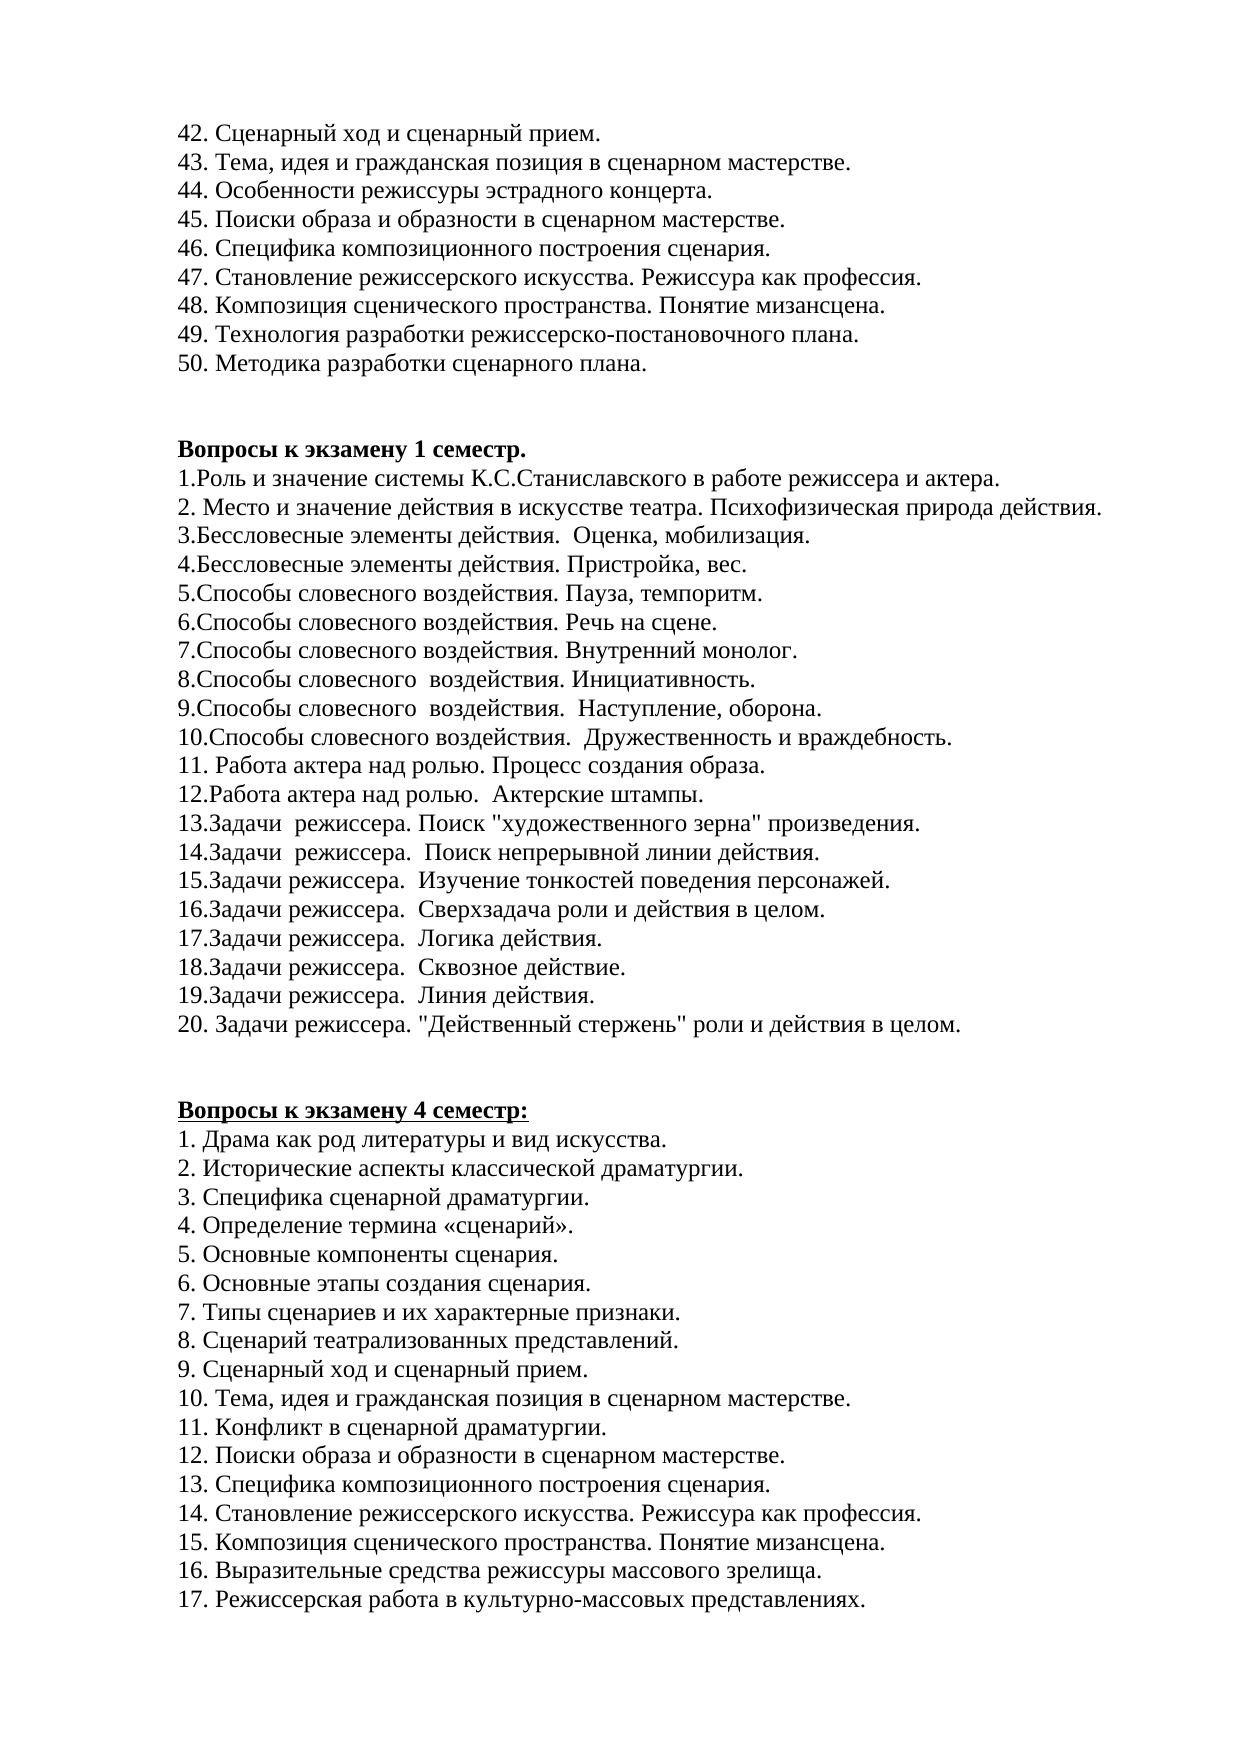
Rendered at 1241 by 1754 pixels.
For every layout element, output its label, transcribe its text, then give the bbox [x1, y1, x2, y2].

text 16.Задачи режиссера. Сверхзадача роли и действия в целом. [177, 894, 1152, 923]
text 15. Композиция сценического пространства. Понятие мизансцена. [177, 1527, 1152, 1556]
text 12. Поиски образа и образности в сценарном мастерстве. [177, 1441, 1152, 1469]
text 16. Выразительные средства режиссуры массового зрелища. [177, 1556, 1152, 1584]
text 19.Задачи режиссера. Линия действия. [177, 981, 1152, 1009]
text 2. Исторические аспекты классической драматургии. [177, 1153, 1152, 1182]
text 43. Тема, идея и гражданская позиция в сценарном мастерстве. [177, 147, 1152, 176]
text 49. Технология разработки режиссерско-постановочного плана. [177, 319, 1152, 348]
text 46. Специфика композиционного построения сценария. [177, 233, 1152, 262]
text 2. Место и значение действия в искусстве театра. Психофизическая природа действия. [177, 492, 1152, 521]
text 14.Задачи режиссера. Поиск непрерывной линии действия. [177, 837, 1152, 866]
text 17.Задачи режиссера. Логика действия. [177, 923, 1152, 952]
text 3.Бессловесные элементы действия. Оценка, мобилизация. [177, 521, 1152, 549]
text 7. Типы сценариев и их характерные признаки. [177, 1297, 1152, 1326]
text 9. Сценарный ход и сценарный прием. [177, 1354, 1152, 1383]
text 42. Сценарный ход и сценарный прием. [177, 118, 1152, 147]
text 4.Бессловесные элементы действия. Пристройка, вес. [177, 549, 1152, 578]
text 4. Определение термина «сценарий». [177, 1211, 1152, 1239]
text 14. Становление режиссерского искусства. Режиссура как профессия. [177, 1498, 1152, 1527]
text 20. Задачи режиссера. "Действенный стержень" роли и действия в целом. [177, 1009, 1152, 1038]
text Вопросы к экзамену 1 семестр. [177, 434, 1152, 463]
text 48. Композиция сценического пространства. Понятие мизансцена. [177, 291, 1152, 319]
text 10. Тема, идея и гражданская позиция в сценарном мастерстве. [177, 1383, 1152, 1412]
text 15.Задачи режиссера. Изучение тонкостей поведения персонажей. [177, 866, 1152, 894]
text 13.Задачи режиссера. Поиск "художественного зерна" произведения. [177, 808, 1152, 837]
text 17. Режиссерская работа в культурно-массовых представлениях. [177, 1584, 1152, 1613]
text 8. Сценарий театрализованных представлений. [177, 1326, 1152, 1354]
text 11. Работа актера над ролью. Процесс создания образа. [177, 751, 1152, 779]
text 5. Основные компоненты сценария. [177, 1239, 1152, 1268]
text Вопросы к экзамену 4 семестр: [177, 1096, 1152, 1124]
text 5.Способы словесного воздействия. Пауза, темпоритм. [177, 578, 1152, 607]
text 45. Поиски образа и образности в сценарном мастерстве. [177, 204, 1152, 233]
text 44. Особенности режиссуры эстрадного концерта. [177, 176, 1152, 204]
text 3. Специфика сценарной драматургии. [177, 1182, 1152, 1211]
text 47. Становление режиссерского искусства. Режиссура как профессия. [177, 262, 1152, 291]
text 18.Задачи режиссера. Сквозное действие. [177, 952, 1152, 981]
text 6. Основные этапы создания сценария. [177, 1268, 1152, 1297]
text 13. Специфика композиционного построения сценария. [177, 1469, 1152, 1498]
text 7.Способы словесного воздействия. Внутренний монолог. [177, 636, 1152, 664]
text 50. Методика разработки сценарного плана. [177, 348, 1152, 377]
text 1.Роль и значение системы К.С.Станиславского в работе режиссера и актера. [177, 463, 1152, 492]
text 6.Способы словесного воздействия. Речь на сцене. [177, 607, 1152, 636]
text 11. Конфликт в сценарной драматургии. [177, 1412, 1152, 1441]
text 12.Работа актера над ролью. Актерские штампы. [177, 779, 1152, 808]
text 9.Способы словесного воздействия. Наступление, оборона. [177, 693, 1152, 722]
text 8.Способы словесного воздействия. Инициативность. [177, 664, 1152, 693]
text 1. Драма как род литературы и вид искусства. [177, 1124, 1152, 1153]
text 10.Способы словесного воздействия. Дружественность и враждебность. [177, 722, 1152, 751]
